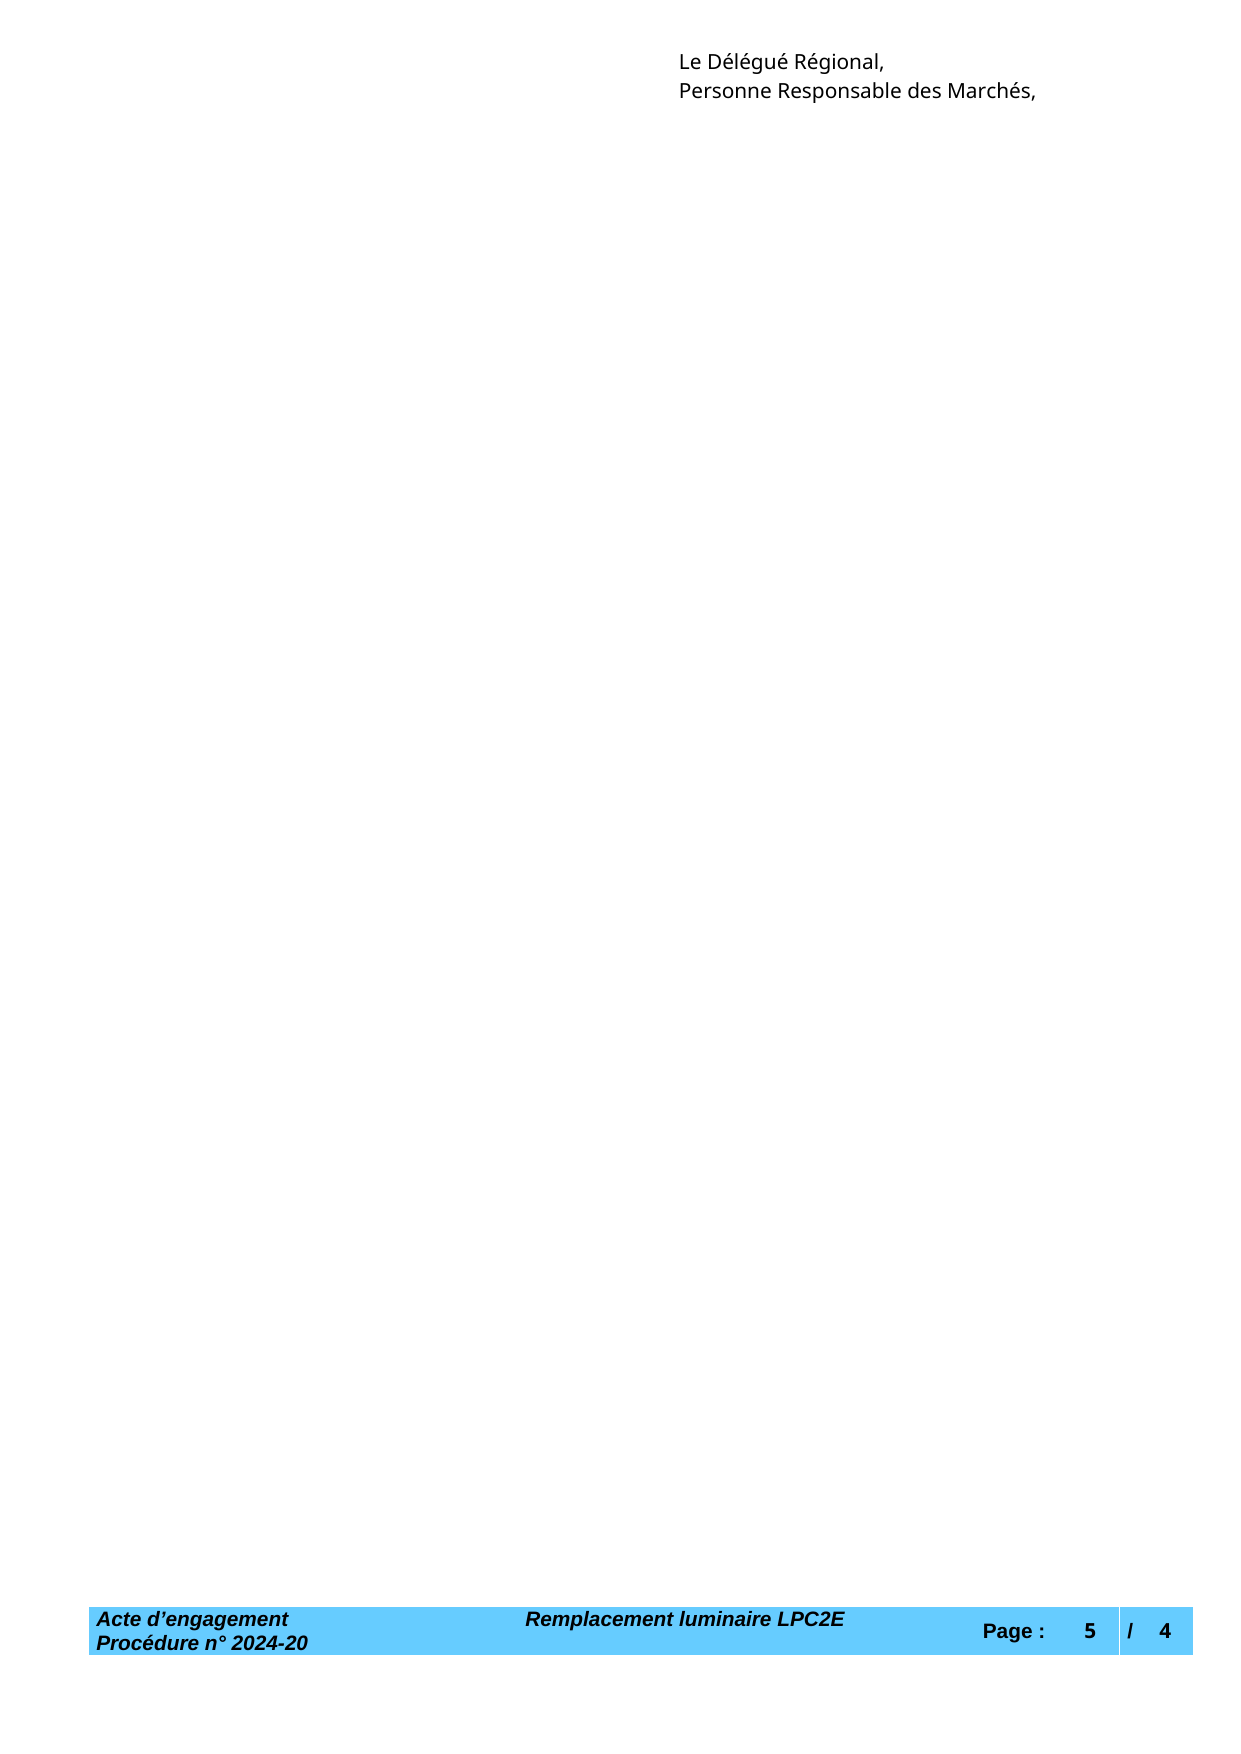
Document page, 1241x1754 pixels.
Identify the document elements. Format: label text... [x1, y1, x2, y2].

text Personne Responsable des Marchés, [591, 76, 1152, 104]
text Le Délégué Régional, [591, 47, 1152, 76]
